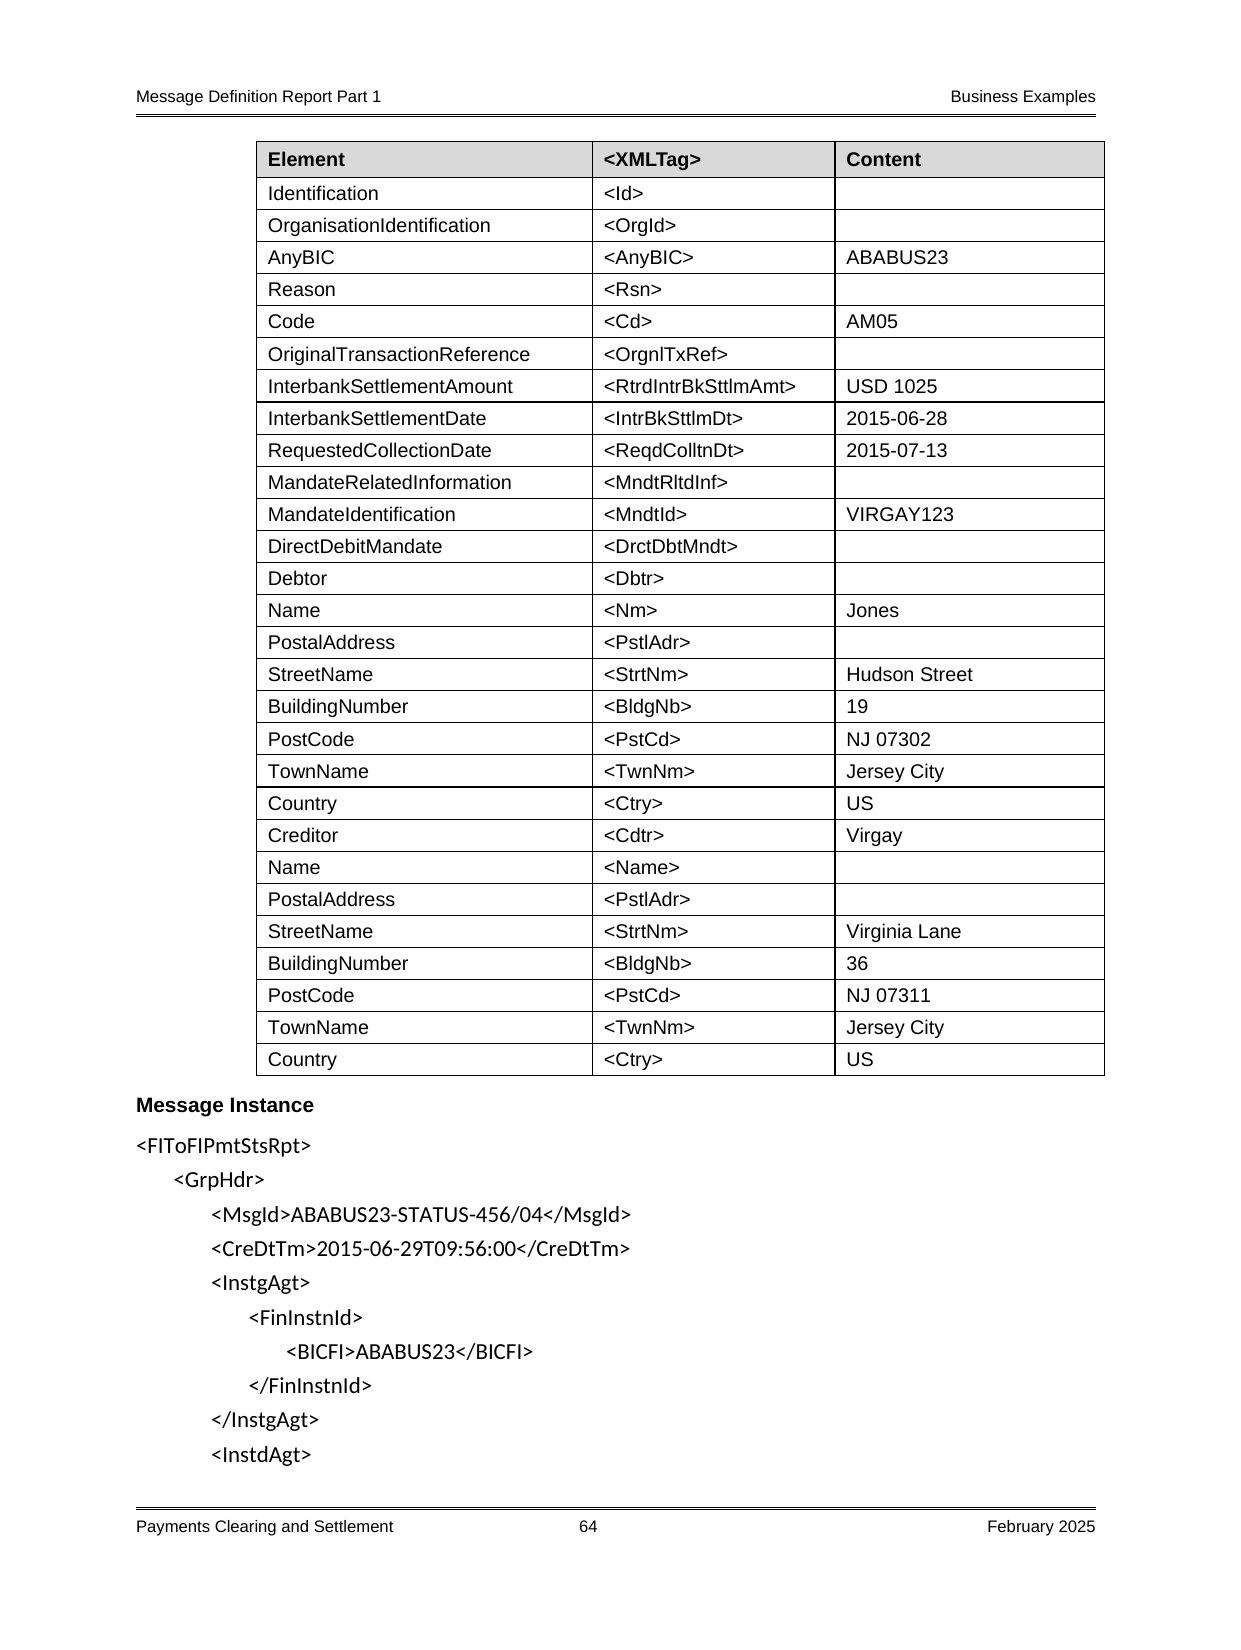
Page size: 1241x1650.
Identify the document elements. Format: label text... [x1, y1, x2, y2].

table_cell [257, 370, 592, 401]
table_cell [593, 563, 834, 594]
text <InstgAgt> [136, 1268, 1104, 1296]
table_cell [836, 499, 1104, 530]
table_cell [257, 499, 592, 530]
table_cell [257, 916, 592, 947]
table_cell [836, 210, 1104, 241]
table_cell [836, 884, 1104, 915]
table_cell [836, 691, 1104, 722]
text Message Instance [136, 1093, 1104, 1117]
text <GrpHdr> [136, 1166, 1104, 1194]
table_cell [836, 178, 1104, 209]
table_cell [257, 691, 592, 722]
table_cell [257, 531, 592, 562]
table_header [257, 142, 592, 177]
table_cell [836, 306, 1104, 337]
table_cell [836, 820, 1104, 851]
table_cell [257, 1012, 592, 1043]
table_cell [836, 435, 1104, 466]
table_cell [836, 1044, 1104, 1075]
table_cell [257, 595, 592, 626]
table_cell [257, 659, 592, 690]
text <FinInstnId> [136, 1303, 1104, 1331]
text <FIToFIPmtStsRpt> [136, 1131, 1104, 1159]
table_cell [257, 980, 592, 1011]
text <InstdAgt> [136, 1440, 1104, 1468]
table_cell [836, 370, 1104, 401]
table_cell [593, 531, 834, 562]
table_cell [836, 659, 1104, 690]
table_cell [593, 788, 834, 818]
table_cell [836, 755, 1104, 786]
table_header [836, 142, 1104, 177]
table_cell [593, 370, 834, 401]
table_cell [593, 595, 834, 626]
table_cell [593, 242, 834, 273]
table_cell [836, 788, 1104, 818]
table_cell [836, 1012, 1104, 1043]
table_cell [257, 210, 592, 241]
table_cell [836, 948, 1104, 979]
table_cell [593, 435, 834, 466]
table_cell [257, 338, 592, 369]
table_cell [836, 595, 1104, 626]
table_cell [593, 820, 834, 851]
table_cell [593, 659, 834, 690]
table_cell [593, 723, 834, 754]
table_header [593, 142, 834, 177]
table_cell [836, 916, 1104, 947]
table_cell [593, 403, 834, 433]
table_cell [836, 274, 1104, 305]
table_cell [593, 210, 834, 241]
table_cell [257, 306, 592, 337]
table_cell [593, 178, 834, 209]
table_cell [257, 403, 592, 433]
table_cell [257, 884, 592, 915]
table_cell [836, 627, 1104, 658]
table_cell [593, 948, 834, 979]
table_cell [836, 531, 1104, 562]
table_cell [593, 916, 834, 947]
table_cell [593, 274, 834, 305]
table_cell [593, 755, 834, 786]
text </FinInstnId> [136, 1371, 1104, 1399]
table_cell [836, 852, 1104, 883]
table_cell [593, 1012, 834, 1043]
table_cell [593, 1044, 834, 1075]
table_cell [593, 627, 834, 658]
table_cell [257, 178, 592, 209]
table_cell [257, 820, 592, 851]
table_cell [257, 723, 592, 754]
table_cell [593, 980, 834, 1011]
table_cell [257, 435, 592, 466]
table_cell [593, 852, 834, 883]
text <CreDtTm>2015-06-29T09:56:00</CreDtTm> [136, 1234, 1104, 1262]
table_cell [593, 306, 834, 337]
text <MsgId>ABABUS23-STATUS-456/04</MsgId> [136, 1200, 1104, 1228]
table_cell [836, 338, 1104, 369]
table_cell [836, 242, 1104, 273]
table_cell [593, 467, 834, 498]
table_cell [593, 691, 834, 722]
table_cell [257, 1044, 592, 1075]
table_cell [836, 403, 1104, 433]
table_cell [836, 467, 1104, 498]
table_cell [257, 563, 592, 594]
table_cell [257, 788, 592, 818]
text </InstgAgt> [136, 1406, 1104, 1433]
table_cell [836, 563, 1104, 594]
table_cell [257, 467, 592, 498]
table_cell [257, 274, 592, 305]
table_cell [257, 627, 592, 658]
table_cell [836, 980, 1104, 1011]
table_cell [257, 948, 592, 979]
text <BICFI>ABABUS23</BICFI> [136, 1337, 1104, 1365]
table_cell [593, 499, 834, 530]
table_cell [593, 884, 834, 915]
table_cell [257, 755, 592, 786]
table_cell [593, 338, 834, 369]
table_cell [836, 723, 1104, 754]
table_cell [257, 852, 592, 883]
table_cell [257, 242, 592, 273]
